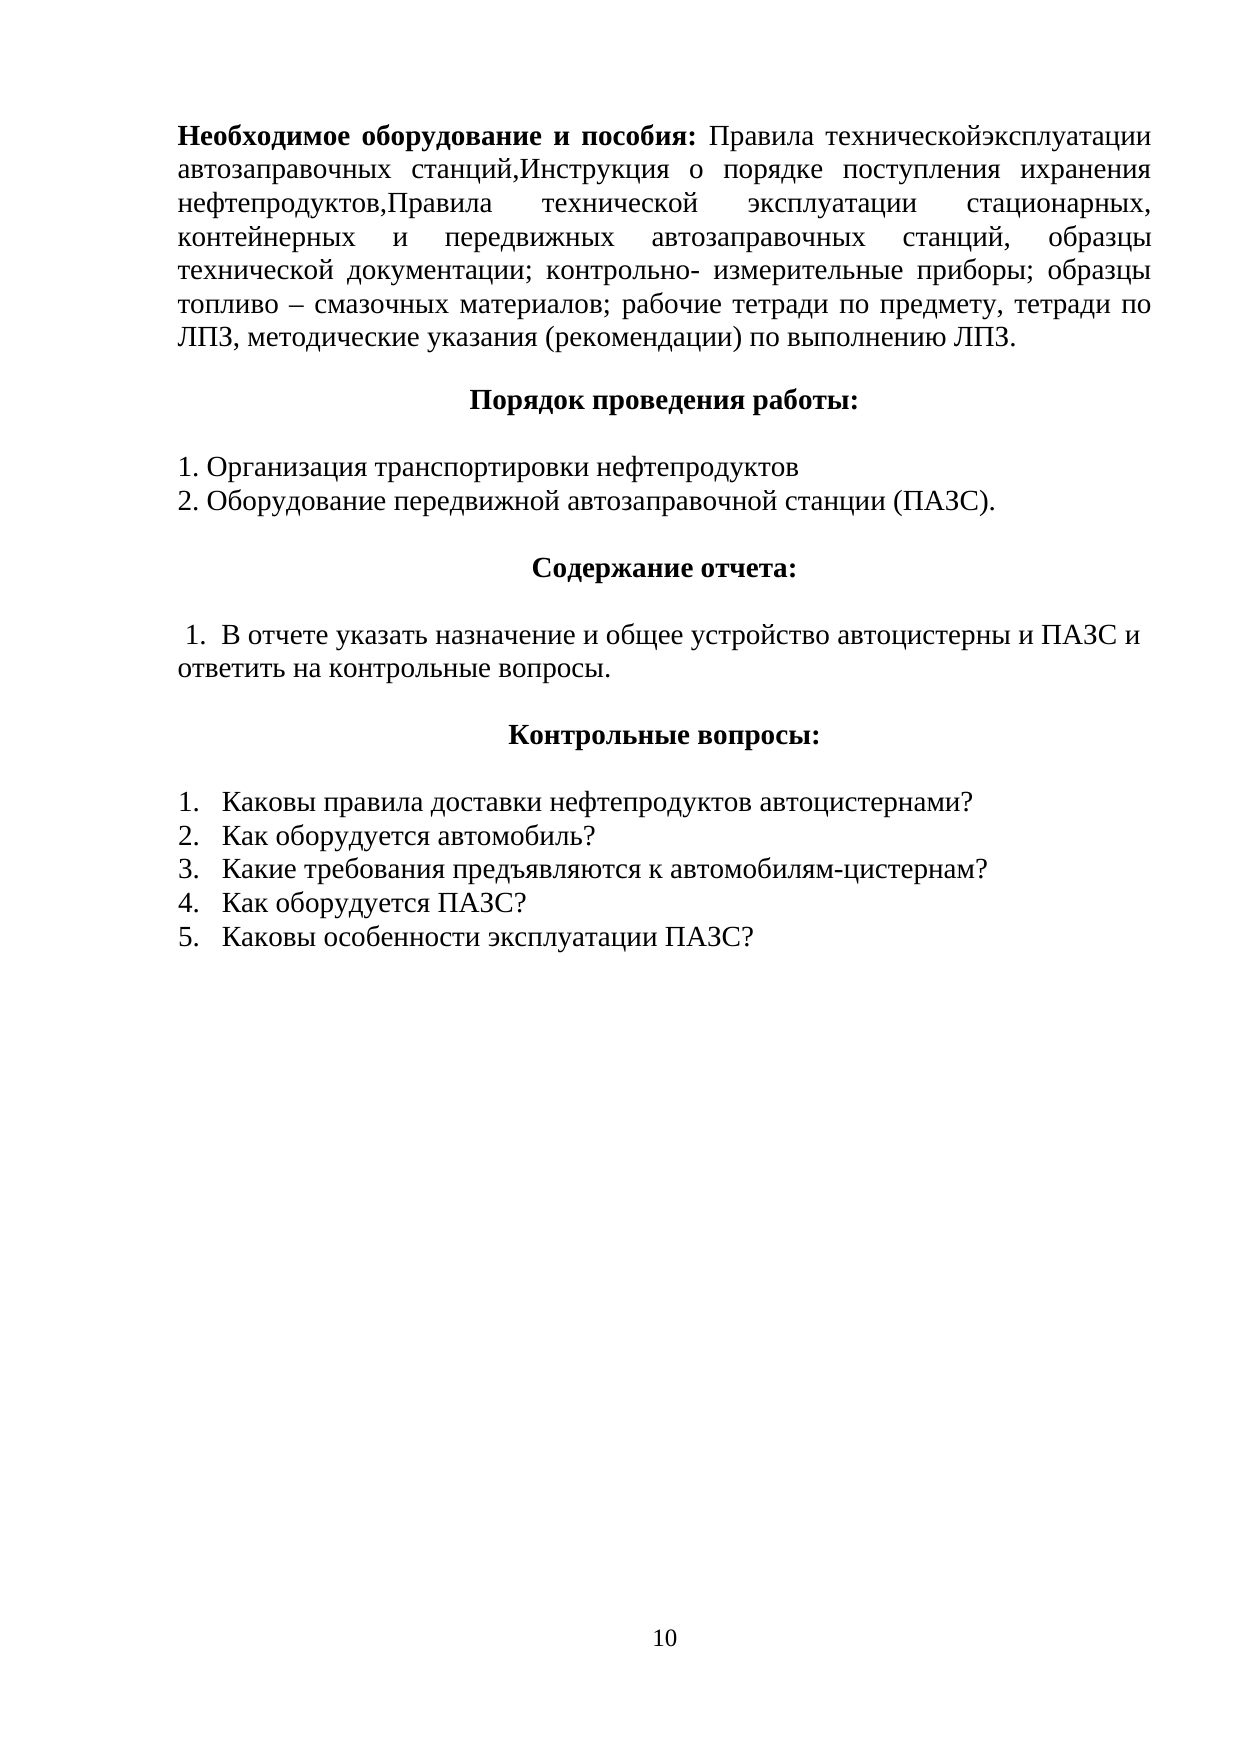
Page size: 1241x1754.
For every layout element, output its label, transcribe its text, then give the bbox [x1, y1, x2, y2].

list Какие требования предъявляются к автомобилям-цистернам? [178, 852, 1152, 885]
text Содержание отчета: [177, 550, 1152, 583]
text 1. В отчете указать назначение и общее устройство автоцистерны и ПАЗС и ответить на контрольные вопросы. [177, 617, 1152, 684]
list Как оборудуется автомобиль? [178, 818, 1152, 852]
text 2. Оборудование передвижной автозаправочной станции (ПАЗС). [177, 483, 1152, 516]
text Порядок проведения работы: [177, 382, 1152, 416]
list Каковы правила доставки нефтепродуктов автоцистернами? [178, 784, 1152, 818]
text Необходимое оборудование и пособия: Правила техническойэксплуатации автозаправочных станций,Инструкция о порядке поступления ихранения нефтепродуктов,Правила технической эксплуатации стационарных, контейнерных и передвижных автозаправочных станций, образцы технической документации; контрольно- измерительные приборы; образцы топливо – смазочных материалов; рабочие тетради по предмету, тетради по ЛПЗ, методические указания (рекомендации) по выполнению ЛПЗ. [177, 118, 1152, 353]
list Как оборудуется ПАЗС? [178, 885, 1152, 919]
list Каковы особенности эксплуатации ПАЗС? [178, 919, 1152, 952]
text Контрольные вопросы: [177, 717, 1152, 751]
text 1. Организация транспортировки нефтепродуктов [177, 449, 1152, 483]
